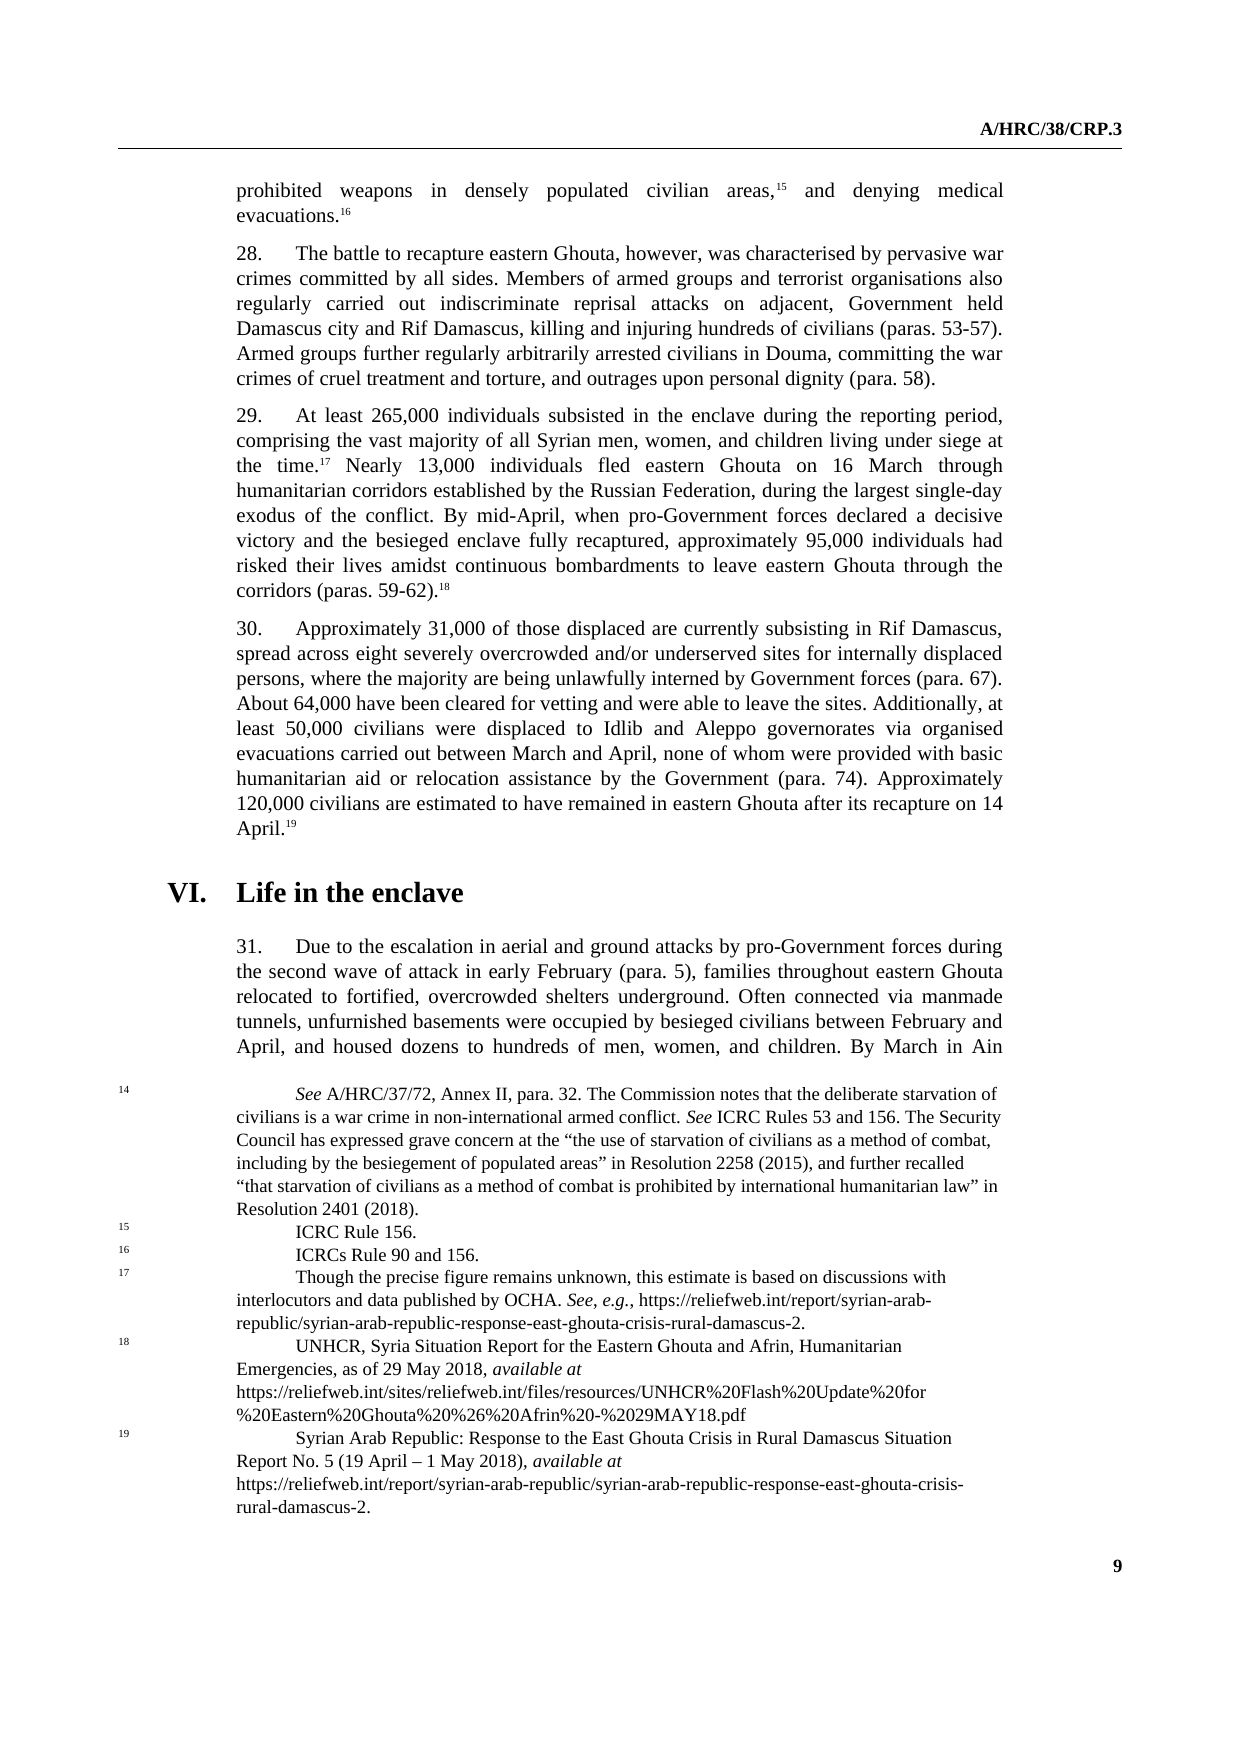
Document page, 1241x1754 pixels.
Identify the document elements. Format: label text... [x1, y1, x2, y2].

text VI. Life in the enclave [118, 877, 1004, 908]
text 28. The battle to recapture eastern Ghouta, however, was characterised by pervasive war crimes committed by all sides. Members of armed groups and terrorist organisations also regularly carried out indiscriminate reprisal attacks on adjacent, Government held Damascus city and Rif Damascus, killing and injuring hundreds of civilians (paras. 53-57). Armed groups further regularly arbitrarily arrested civilians in Douma, committing the war crimes of cruel treatment and torture, and outrages upon personal dignity (para. 58). [236, 240, 1004, 390]
text 31. Due to the escalation in aerial and ground attacks by pro-Government forces during the second wave of attack in early February (para. 5), families throughout eastern Ghouta relocated to fortified, overcrowded shelters underground. Often connected via manmade tunnels, unfurnished basements were occupied by besieged civilians between February and April, and housed dozens to hundreds of men, women, and children. By March in Ain Tarma (middle sector), one shelter became the makeshift home of up to 2,000 desperate civilians living in fear. By mid-February, residents in Douma recounted how aerial and ground bombardments affected cable lines, generators, and access to electricity in the majority of basements. When bombardments occasionally calmed, civilians in Douma described rushing upstairs for air and to reconnect generators or adjust solar panels and refill water tanks. The majority of those residing in underground shelters throughout eastern Ghouta described life in the basements as unbearable, with one mother from Saqba (middle sector) remembering “praying everyday expecting it would be our last.” [236, 933, 1004, 1058]
text 29. At least 265,000 individuals subsisted in the enclave during the reporting period, comprising the vast majority of all Syrian men, women, and children living under siege at the time. Nearly 13,000 individuals fled eastern Ghouta on 16 March through humanitarian corridors established by the Russian Federation, during the largest single-day exodus of the conflict. By mid-April, when pro-Government forces declared a decisive victory and the besieged enclave fully recaptured, approximately 95,000 individuals had risked their lives amidst continuous bombardments to leave eastern Ghouta through the corridors (paras. 59-62). [236, 402, 1004, 602]
text 30. Approximately 31,000 of those displaced are currently subsisting in Rif Damascus, spread across eight severely overcrowded and/or underserved sites for internally displaced persons, where the majority are being unlawfully interned by Government forces (para. 67). About 64,000 have been cleared for vetting and were able to leave the sites. Additionally, at least 50,000 civilians were displaced to Idlib and Aleppo governorates via organised evacuations carried out between March and April, none of whom were provided with basic humanitarian aid or relocation assistance by the Government (para. 74). Approximately 120,000 civilians are estimated to have remained in eastern Ghouta after its recapture on 14 April. [236, 615, 1004, 840]
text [236, 177, 1004, 227]
